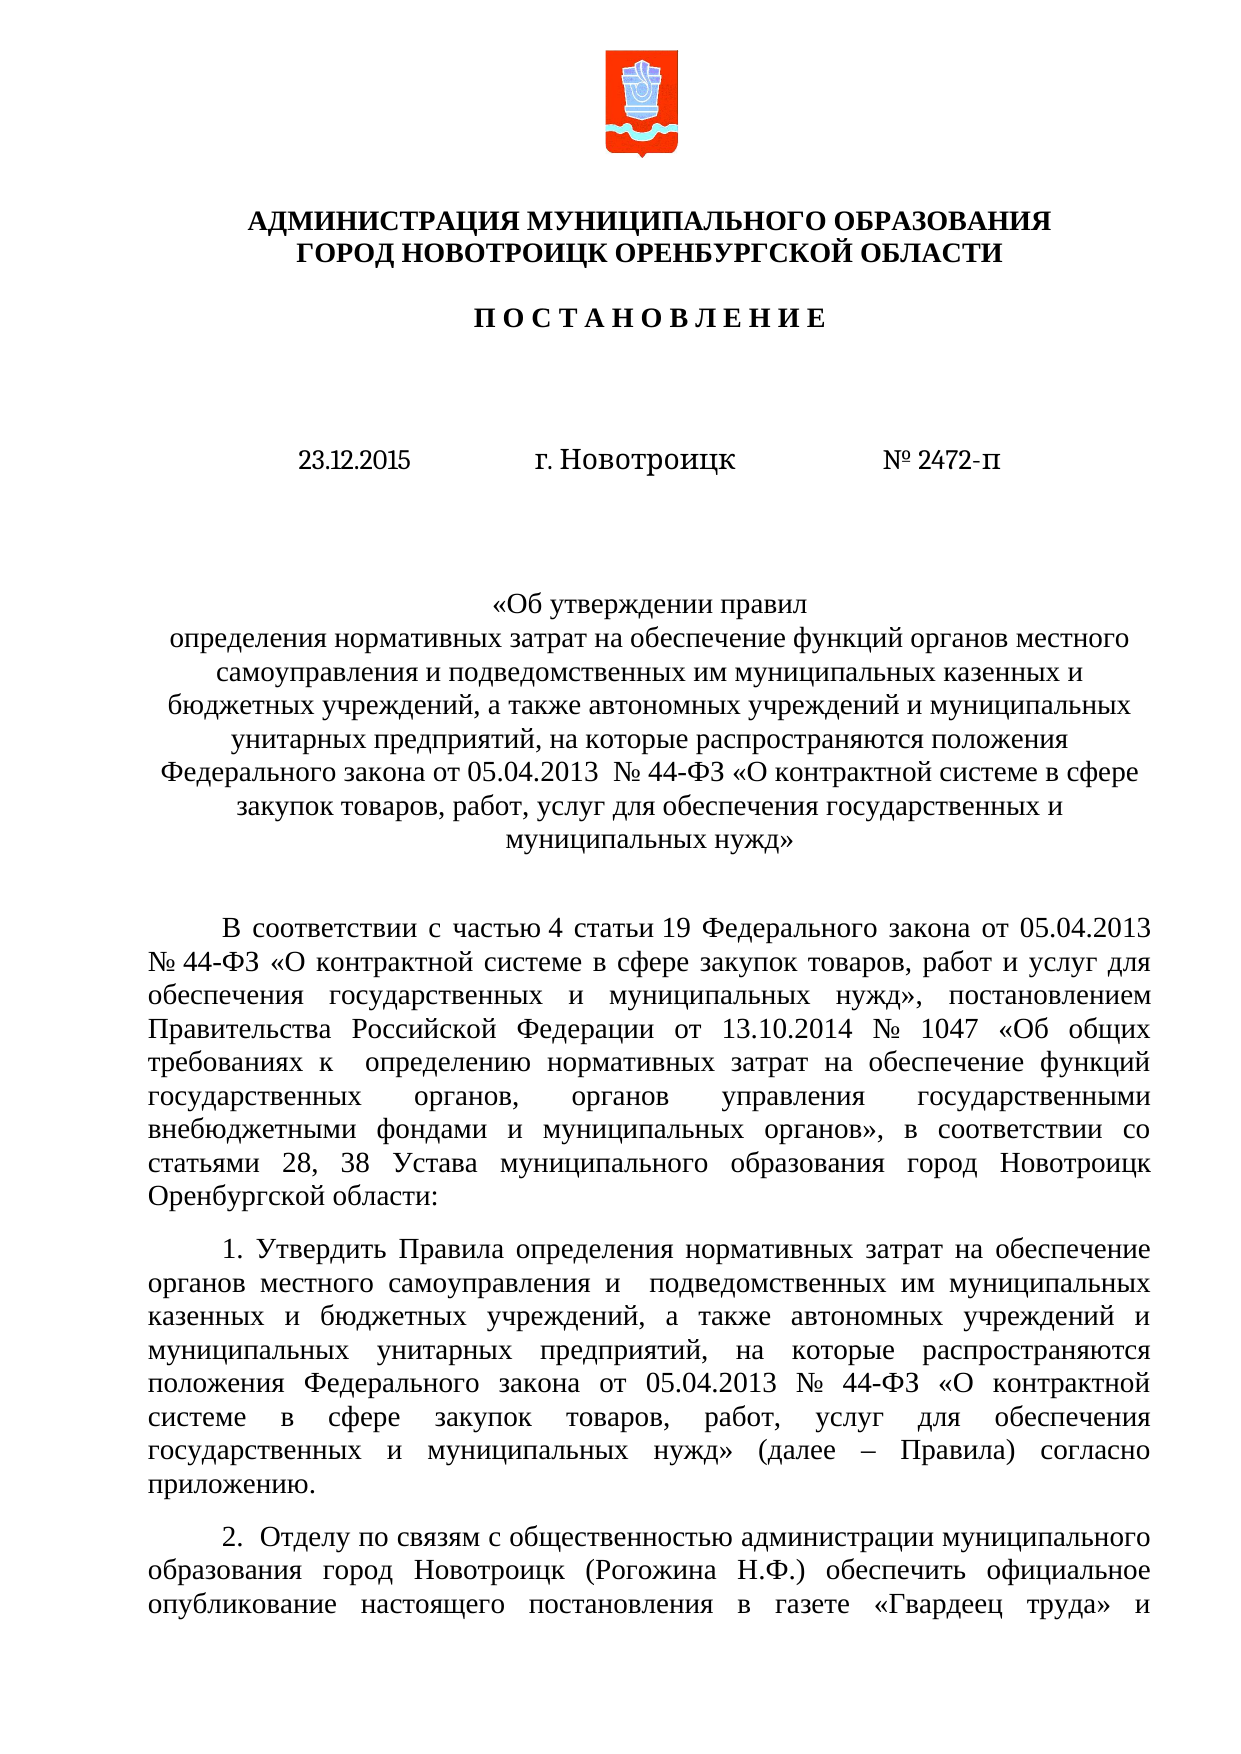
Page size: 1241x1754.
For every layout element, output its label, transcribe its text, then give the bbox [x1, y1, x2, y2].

text определения нормативных затрат на обеспечение функций органов местного самоуправления и подведомственных им муниципальных казенных и бюджетных учреждений, а также автономных учреждений и муниципальных унитарных предприятий, на которые распространяются положения Федерального закона от 05.04.2013 № 44-ФЗ «О контрактной системе в сфере закупок товаров, работ, услуг для обеспечения государственных и муниципальных нужд» [148, 620, 1152, 855]
text П О С Т А Н О В Л Е Н И Е [148, 301, 1152, 333]
text ГОРОД НОВОТРОИЦК ОРЕНБУРГСКОЙ ОБЛАСТИ [148, 236, 1152, 268]
text В соответствии с частью 4 статьи 19 Федерального закона от 05.04.2013 № 44-ФЗ «О контрактной системе в сфере закупок товаров, работ и услуг для обеспечения государственных и муниципальных нужд», постановлением Правительства Российской Федерации от 13.10.2014 № 1047 «Об общих требованиях к определению нормативных затрат на обеспечение функций государственных органов, органов управления государственными внебюджетными фондами и муниципальных органов», в соответствии со статьями 28, 38 Устава муниципального образования город Новотроицк Оренбургской области: [148, 910, 1152, 1212]
text «Об утверждении правил [148, 587, 1152, 620]
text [148, 1519, 1152, 1619]
text 1. Утвердить Правила определения нормативных затрат на обеспечение органов местного самоуправления и подведомственных им муниципальных казенных и бюджетных учреждений, а также автономных учреждений и муниципальных унитарных предприятий, на которые распространяются положения Федерального закона от 05.04.2013 № 44-ФЗ «О контрактной системе в сфере закупок товаров, работ, услуг для обеспечения государственных и муниципальных нужд» (далее – Правила) согласно приложению. [148, 1231, 1152, 1499]
text АДМИНИСТРАЦИЯ МУНИЦИПАЛЬНОГО ОБРАЗОВАНИЯ [148, 204, 1152, 236]
subtitle 23.12.2015 г. Новотроицк № 2472-п [148, 444, 1152, 476]
picture [605, 50, 679, 158]
